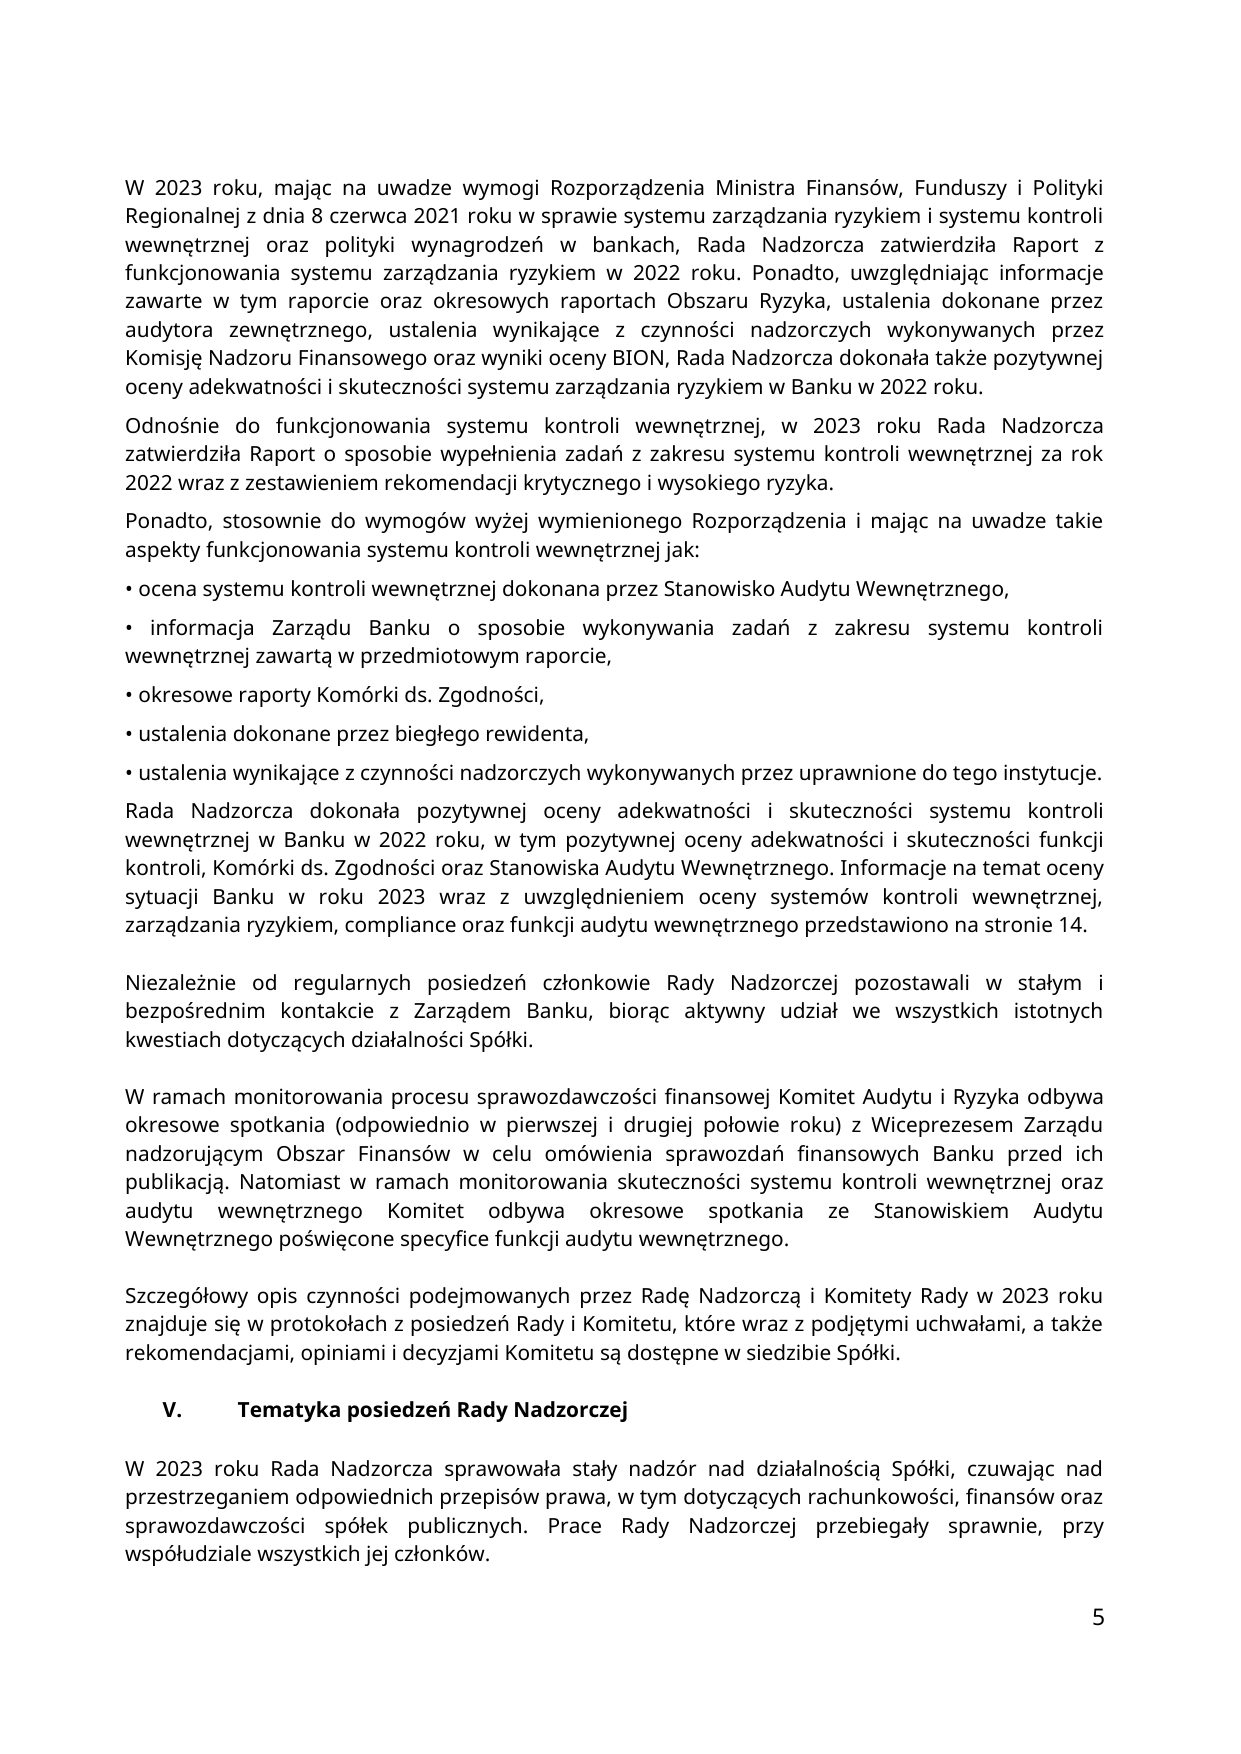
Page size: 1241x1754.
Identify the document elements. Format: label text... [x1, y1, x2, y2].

text • okresowe raporty Komórki ds. Zgodności, [125, 680, 1105, 708]
text • ocena systemu kontroli wewnętrznej dokonana przez Stanowisko Audytu Wewnętrznego, [125, 574, 1105, 602]
text W ramach monitorowania procesu sprawozdawczości finansowej Komitet Audytu i Ryzyka odbywa okresowe spotkania (odpowiednio w pierwszej i drugiej połowie roku) z Wiceprezesem Zarządu nadzorującym Obszar Finansów w celu omówienia sprawozdań finansowych Banku przed ich publikacją. Natomiast w ramach monitorowania skuteczności systemu kontroli wewnętrznej oraz audytu wewnętrznego Komitet odbywa okresowe spotkania ze Stanowiskiem Audytu Wewnętrznego poświęcone specyfice funkcji audytu wewnętrznego. [125, 1082, 1105, 1253]
list Tematyka posiedzeń Rady Nadzorczej [162, 1395, 1105, 1423]
text Rada Nadzorcza dokonała pozytywnej oceny adekwatności i skuteczności systemu kontroli wewnętrznej w Banku w 2022 roku, w tym pozytywnej oceny adekwatności i skuteczności funkcji kontroli, Komórki ds. Zgodności oraz Stanowiska Audytu Wewnętrznego. Informacje na temat oceny sytuacji Banku w roku 2023 wraz z uwzględnieniem oceny systemów kontroli wewnętrznej, zarządzania ryzykiem, compliance oraz funkcji audytu wewnętrznego przedstawiono na stronie 14. [125, 797, 1105, 939]
text • ustalenia wynikające z czynności nadzorczych wykonywanych przez uprawnione do tego instytucje. [125, 758, 1105, 786]
text Odnośnie do funkcjonowania systemu kontroli wewnętrznej, w 2023 roku Rada Nadzorcza zatwierdziła Raport o sposobie wypełnienia zadań z zakresu systemu kontroli wewnętrznej za rok 2022 wraz z zestawieniem rekomendacji krytycznego i wysokiego ryzyka. [125, 411, 1105, 496]
text Ponadto, stosownie do wymogów wyżej wymienionego Rozporządzenia i mając na uwadze takie aspekty funkcjonowania systemu kontroli wewnętrznej jak: [125, 507, 1105, 563]
text Szczegółowy opis czynności podejmowanych przez Radę Nadzorczą i Komitety Rady w 2023 roku znajduje się w protokołach z posiedzeń Rady i Komitetu, które wraz z podjętymi uchwałami, a także rekomendacjami, opiniami i decyzjami Komitetu są dostępne w siedzibie Spółki. [125, 1281, 1105, 1366]
text W 2023 roku Rada Nadzorcza sprawowała stały nadzór nad działalnością Spółki, czuwając nad przestrzeganiem odpowiednich przepisów prawa, w tym dotyczących rachunkowości, finansów oraz sprawozdawczości spółek publicznych. Prace Rady Nadzorczej przebiegały sprawnie, przy współudziale wszystkich jej członków. [125, 1454, 1105, 1568]
text • ustalenia dokonane przez biegłego rewidenta, [125, 719, 1105, 747]
text Niezależnie od regularnych posiedzeń członkowie Rady Nadzorczej pozostawali w stałym i bezpośrednim kontakcie z Zarządem Banku, biorąc aktywny udział we wszystkich istotnych kwestiach dotyczących działalności Spółki. [125, 968, 1105, 1053]
text W 2023 roku, mając na uwadze wymogi Rozporządzenia Ministra Finansów, Funduszy i Polityki Regionalnej z dnia 8 czerwca 2021 roku w sprawie systemu zarządzania ryzykiem i systemu kontroli wewnętrznej oraz polityki wynagrodzeń w bankach, Rada Nadzorcza zatwierdziła Raport z funkcjonowania systemu zarządzania ryzykiem w 2022 roku. Ponadto, uwzględniając informacje zawarte w tym raporcie oraz okresowych raportach Obszaru Ryzyka, ustalenia dokonane przez audytora zewnętrznego, ustalenia wynikające z czynności nadzorczych wykonywanych przez Komisję Nadzoru Finansowego oraz wyniki oceny BION, Rada Nadzorcza dokonała także pozytywnej oceny adekwatności i skuteczności systemu zarządzania ryzykiem w Banku w 2022 roku. [125, 173, 1105, 400]
text • informacja Zarządu Banku o sposobie wykonywania zadań z zakresu systemu kontroli wewnętrznej zawartą w przedmiotowym raporcie, [125, 613, 1105, 669]
